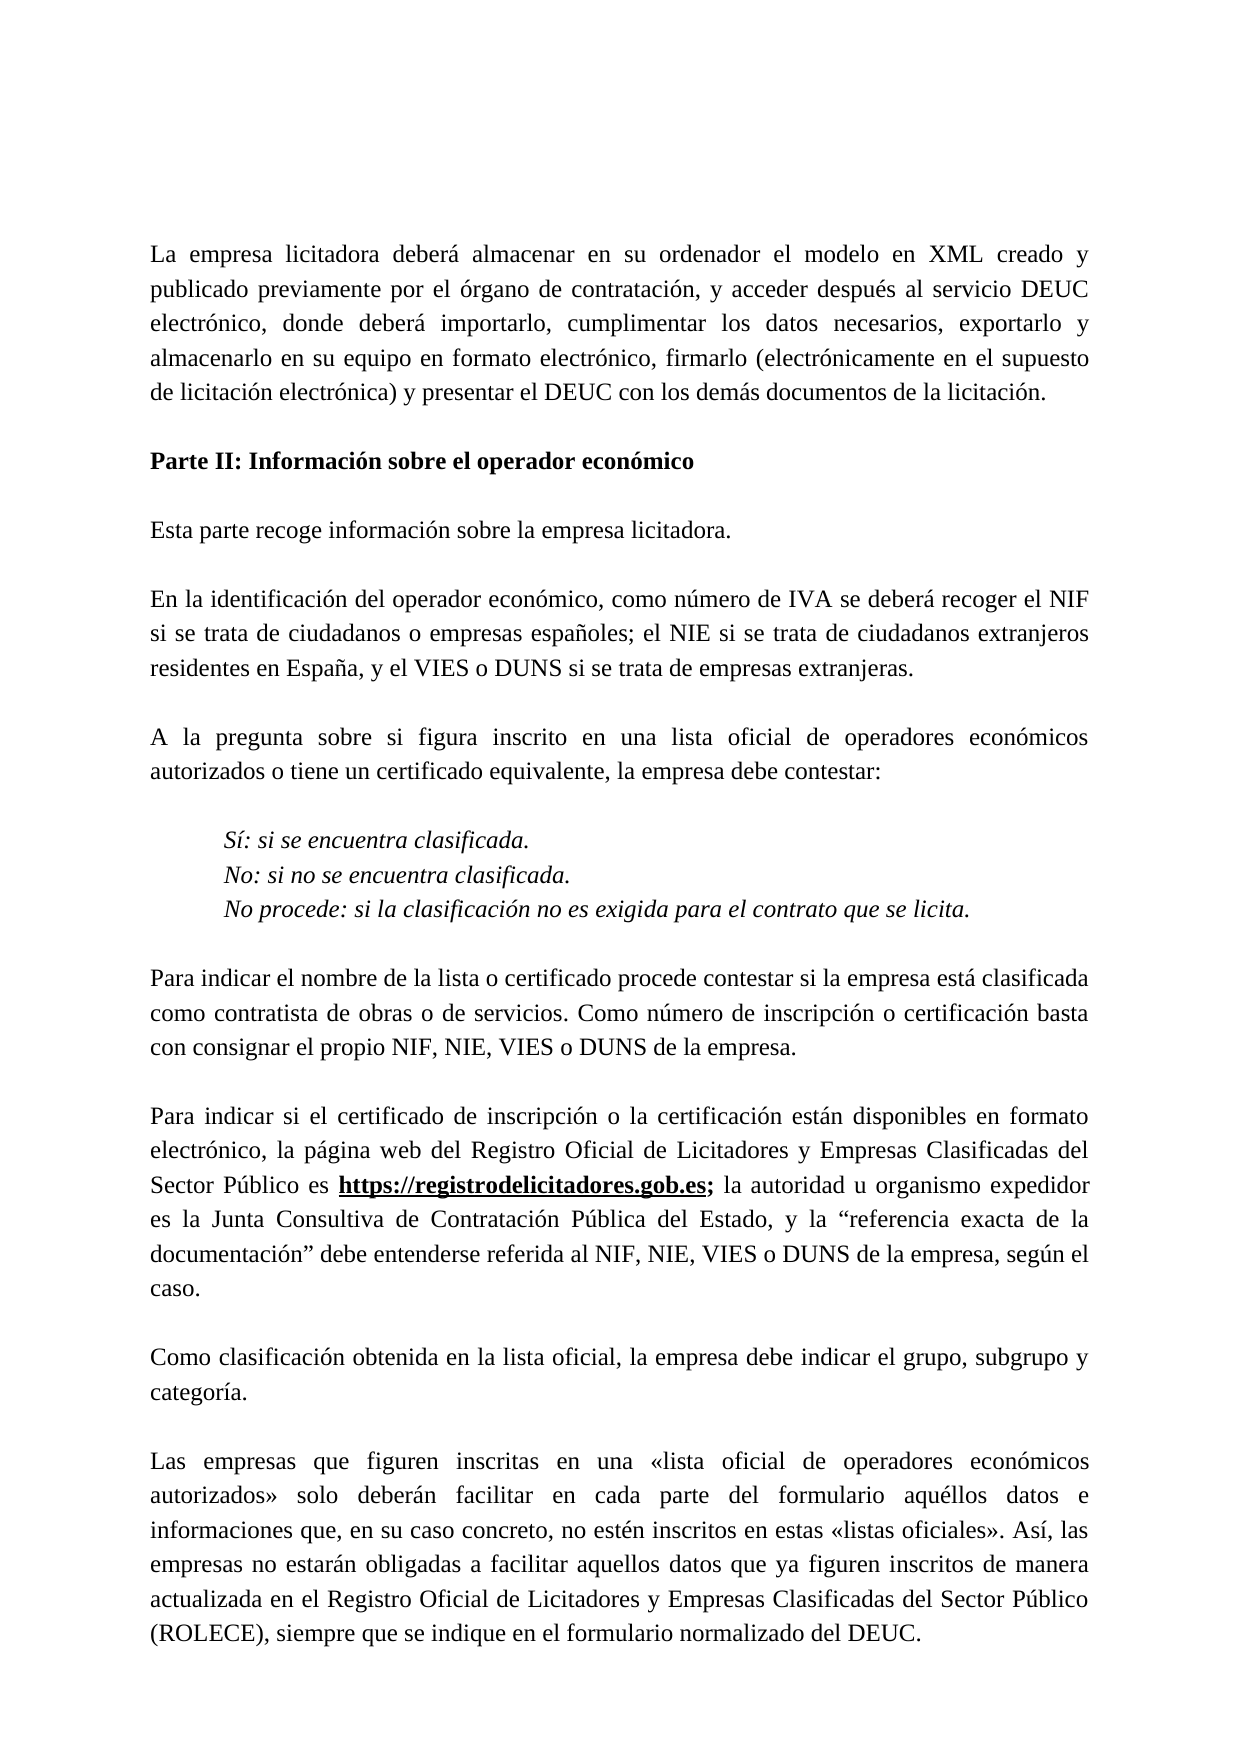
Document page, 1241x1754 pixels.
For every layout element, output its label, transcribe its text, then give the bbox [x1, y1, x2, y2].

text Como clasificación obtenida en la lista oficial, la empresa debe indicar el grupo, subgrupo y categoría. [150, 1342, 1090, 1406]
text La empresa licitadora deberá almacenar en su ordenador el modelo en XML creado y publicado previamente por el órgano de contratación, y acceder después al servicio DEUC electrónico, donde deberá importarlo, cumplimentar los datos necesarios, exportarlo y almacenarlo en su equipo en formato electrónico, firmarlo (electrónicamente en el supuesto de licitación electrónica) y presentar el DEUC con los demás documentos de la licitación. [150, 239, 1090, 406]
text Sí: si se encuentra clasificada. [150, 825, 1090, 854]
text No: si no se encuentra clasificada. [150, 860, 1090, 888]
text Esta parte recoge información sobre la empresa licitadora. [150, 515, 1090, 544]
text A la pregunta sobre si figura inscrito en una lista oficial de operadores económicos autorizados o tiene un certificado equivalente, la empresa debe contestar: [150, 722, 1090, 785]
text No procede: si la clasificación no es exigida para el contrato que se licita. [150, 894, 1090, 923]
text Para indicar el nombre de la lista o certificado procede contestar si la empresa está clasificada como contratista de obras o de servicios. Como número de inscripción o certificación basta con consignar el propio NIF, NIE, VIES o DUNS de la empresa. [150, 963, 1090, 1061]
text Para indicar si el certificado de inscripción o la certificación están disponibles en formato electrónico, la página web del Registro Oficial de Licitadores y Empresas Clasificadas del Sector Público es https://registrodelicitadores.gob.es; la autoridad u organismo expedidor es la Junta Consultiva de Contratación Pública del Estado, y la “referencia exacta de la documentación” debe entenderse referida al NIF, NIE, VIES o DUNS de la empresa, según el caso. [150, 1101, 1090, 1302]
text Parte II: Información sobre el operador económico [150, 446, 1090, 475]
text En la identificación del operador económico, como número de IVA se deberá recoger el NIF si se trata de ciudadanos o empresas españoles; el NIE si se trata de ciudadanos extranjeros residentes en España, y el VIES o DUNS si se trata de empresas extranjeras. [150, 584, 1090, 682]
text Las empresas que figuren inscritas en una «lista oficial de operadores económicos autorizados» solo deberán facilitar en cada parte del formulario aquéllos datos e informaciones que, en su caso concreto, no estén inscritos en estas «listas oficiales». Así, las empresas no estarán obligadas a facilitar aquellos datos que ya figuren inscritos de manera actualizada en el Registro Oficial de Licitadores y Empresas Clasificadas del Sector Público (ROLECE), siempre que se indique en el formulario normalizado del DEUC. [150, 1446, 1090, 1647]
